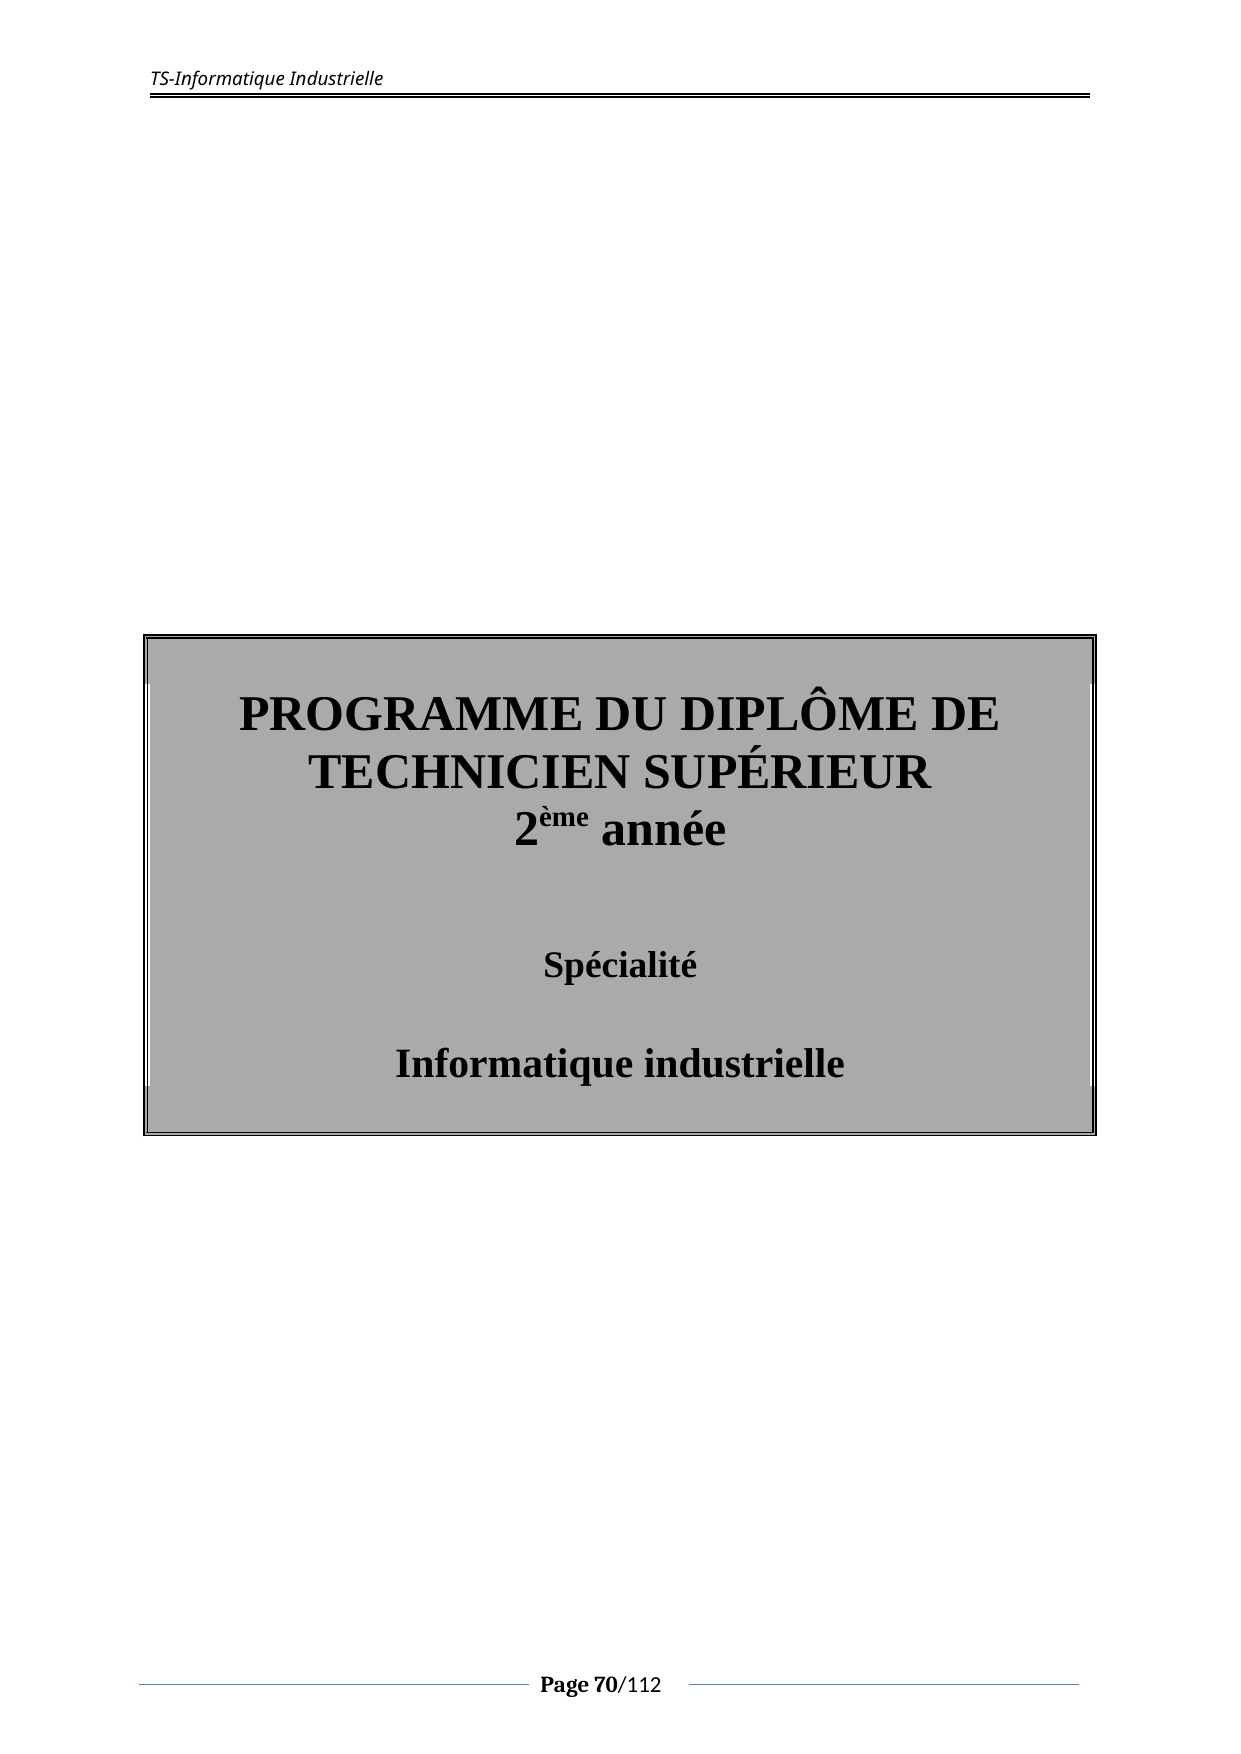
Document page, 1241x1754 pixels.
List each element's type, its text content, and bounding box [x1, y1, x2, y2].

text Spécialité [150, 943, 1090, 986]
text 2ème année [150, 799, 1090, 857]
text Technicien Supérieur [150, 742, 1090, 799]
text Informatique industrielle [150, 1039, 1090, 1087]
text Programme du diplôme de [150, 684, 1090, 742]
